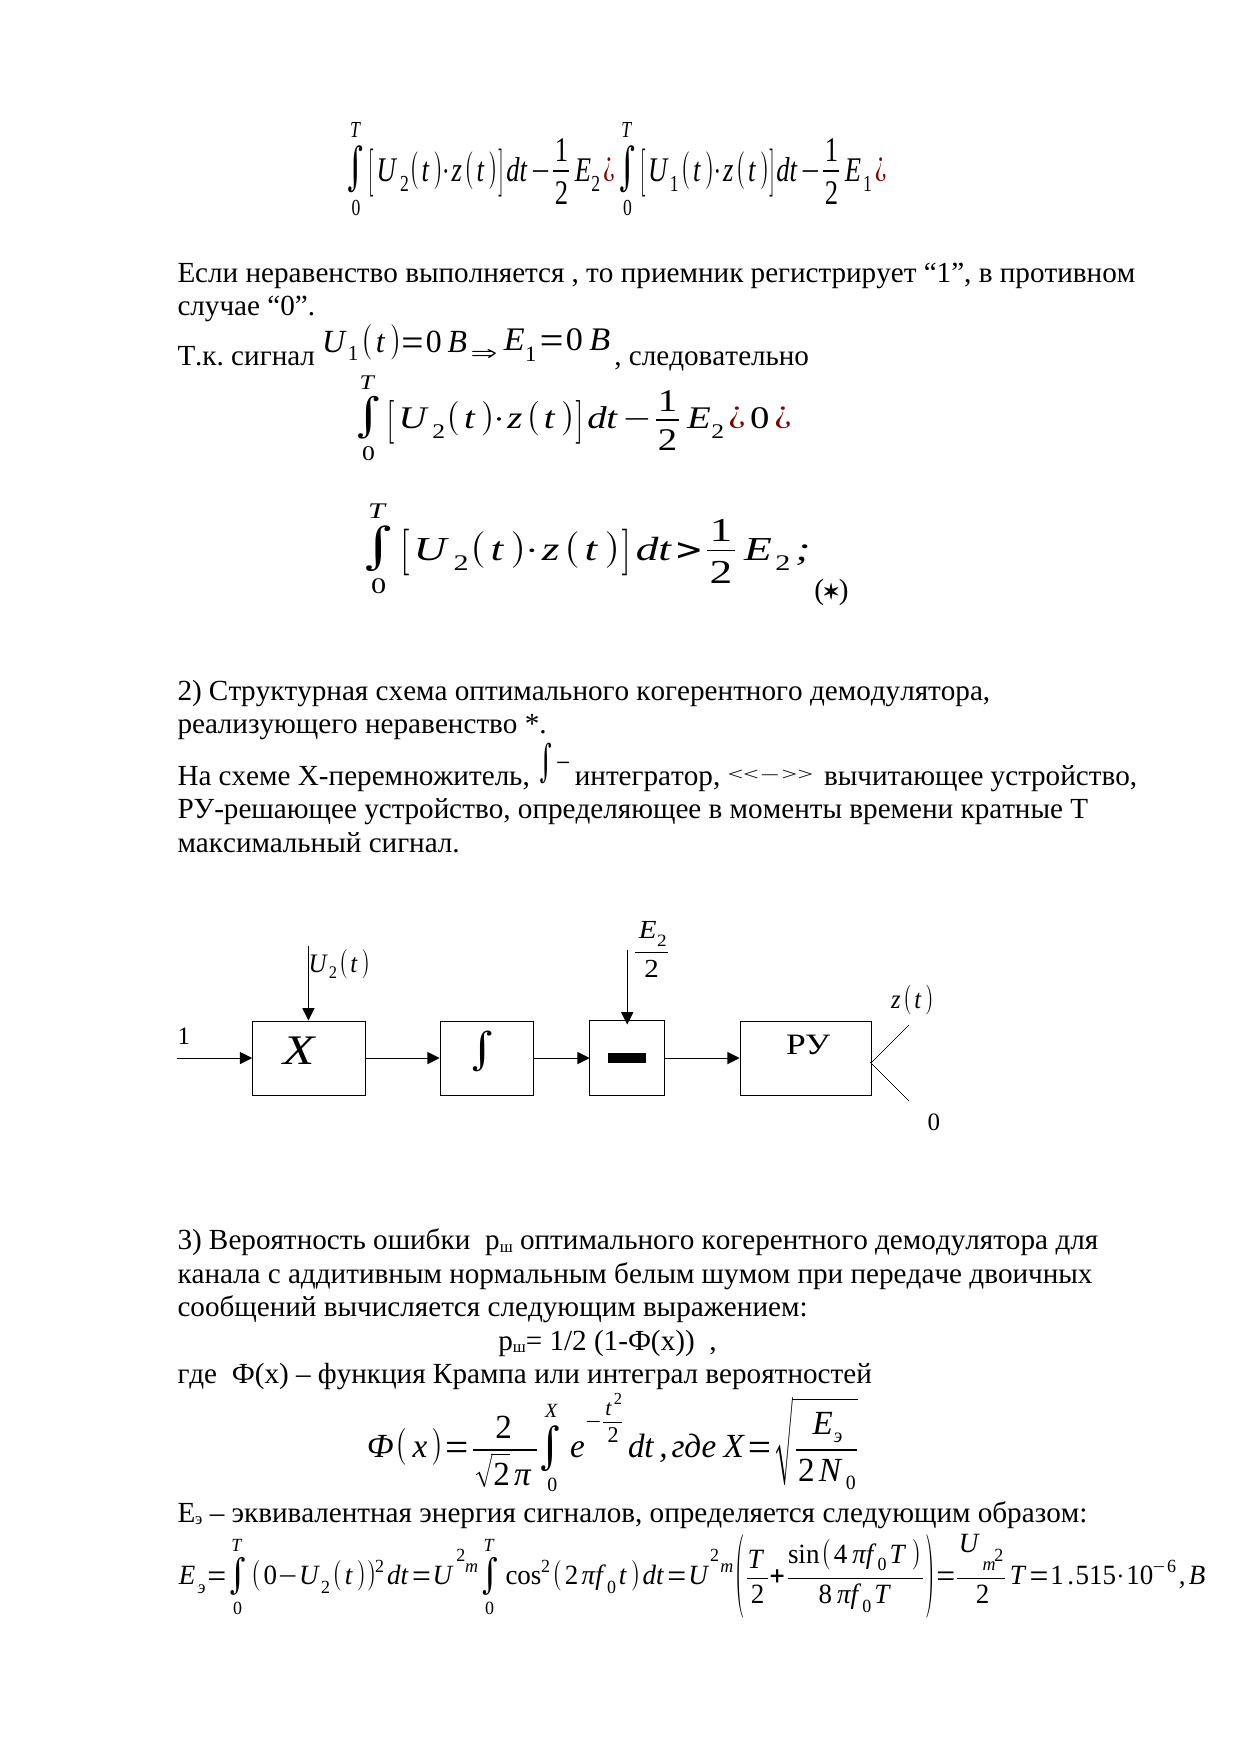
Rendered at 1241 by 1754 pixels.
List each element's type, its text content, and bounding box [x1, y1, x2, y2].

text максимальный сигнал. [177, 825, 1152, 858]
text 1 [628, 983, 1152, 1050]
text 0 [177, 1107, 1152, 1136]
text 1 [309, 983, 627, 1050]
text 3) Вероятность ошибки рш оптимального когерентного демодулятора для канала с аддитивным нормальным белым шумом при передаче двоичных сообщений вычисляется следующим выражением: [177, 1222, 1152, 1323]
text РУ-решающее устройство, определяющее в моменты времени кратные Т [177, 791, 1152, 825]
text 1 [177, 983, 308, 1050]
text () [177, 499, 1152, 606]
text На схеме Х-перемножитель, интегратор, вычитающее устройство, [177, 740, 1152, 791]
text рш= 1/2 (1-Ф(х)) , [177, 1323, 1152, 1357]
text где Ф(х) – функция Крампа или интеграл вероятностей [177, 1357, 1152, 1390]
text 2) Структурная схема оптимального когерентного демодулятора, реализующего неравенство *. [177, 673, 1152, 740]
text Т.к. сигнал , следовательно [177, 322, 1152, 372]
text Еэ – эквивалентная энергия сигналов, определяется следующим образом: [177, 1495, 1152, 1528]
text Если неравенство выполняется , то приемник регистрирует “, в противном случае “. [177, 255, 1152, 322]
